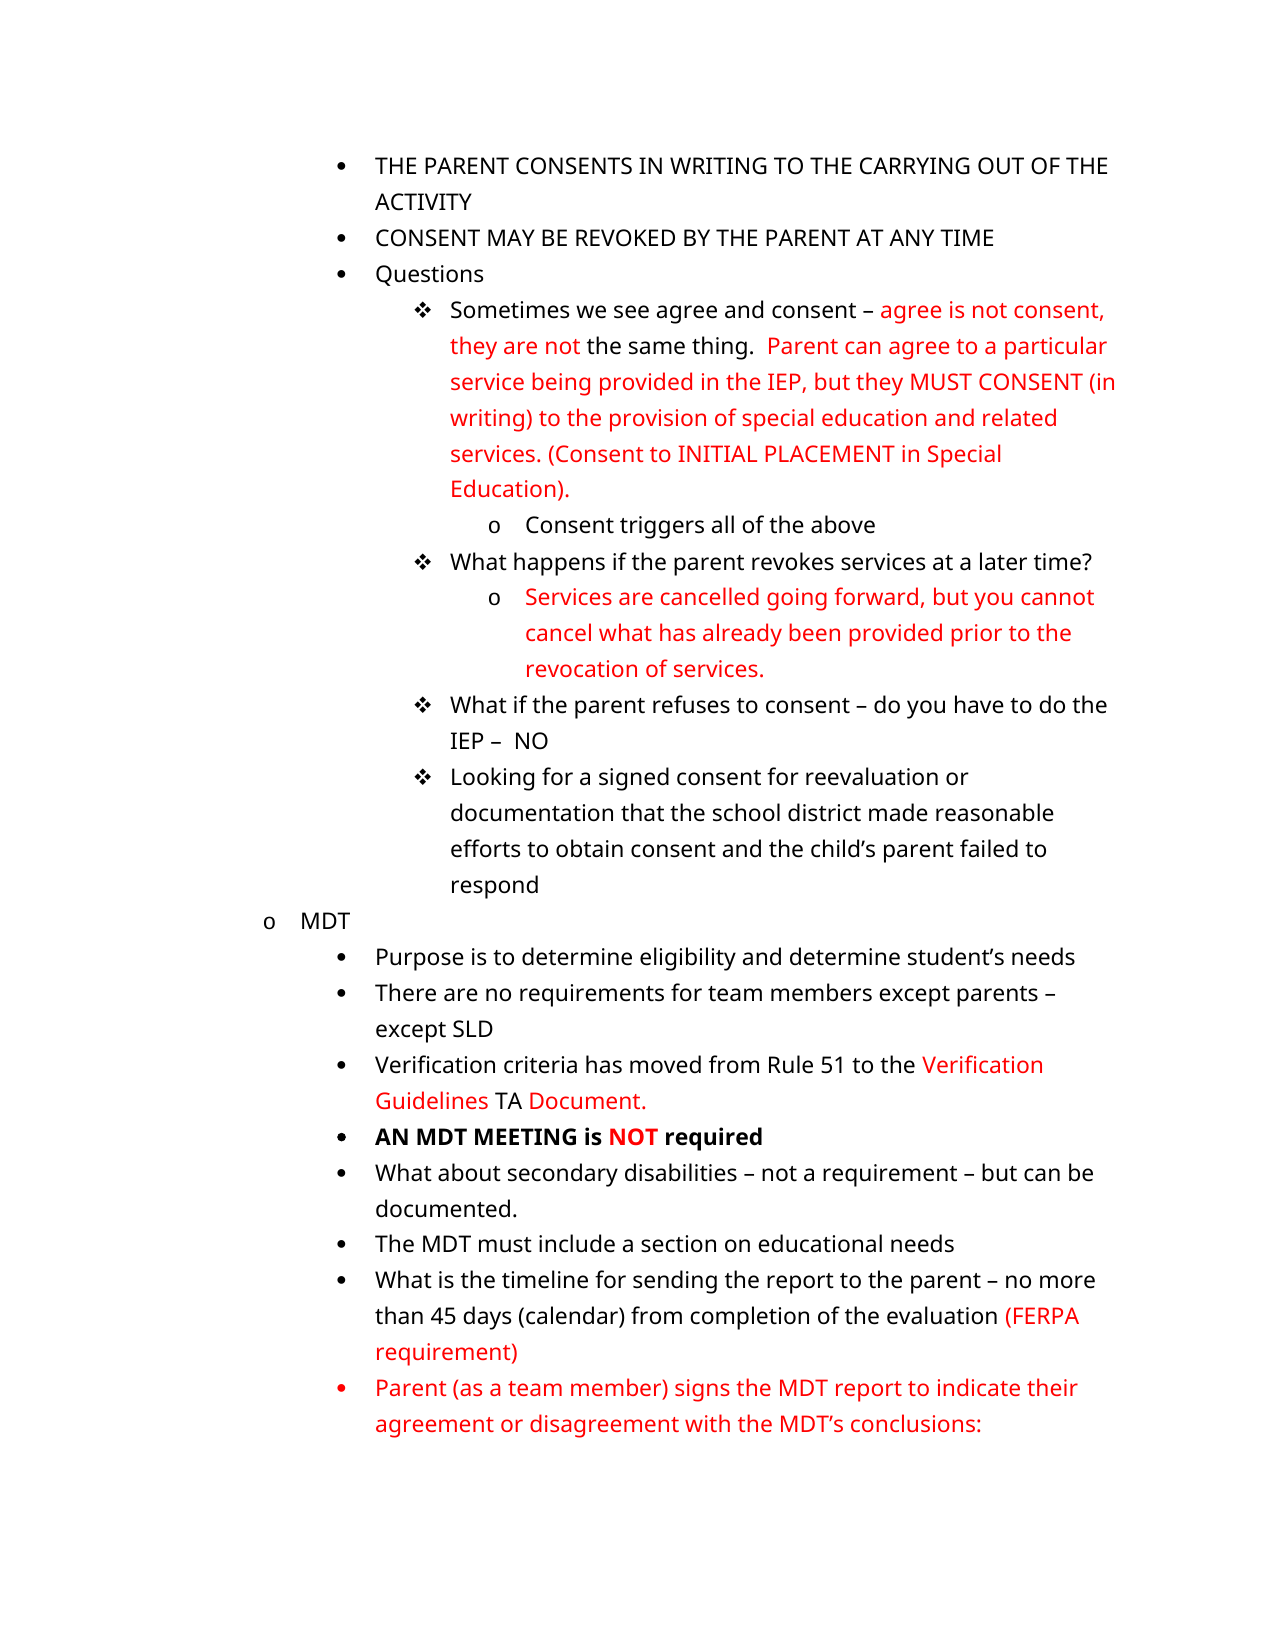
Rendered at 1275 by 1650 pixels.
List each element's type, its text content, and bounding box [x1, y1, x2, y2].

list MDT [262, 905, 1125, 936]
list Sometimes we see agree and consent – agree is not consent, they are not the same thing. Parent can agree to a particular service being provided in the IEP, but they MUST CONSENT (in writing) to the provision of special education and related services. (Consent to INITIAL PLACEMENT in Special Education). [412, 294, 1125, 505]
list What is the timeline for sending the report to the parent – no more than 45 days (calendar) from completion of the evaluation (FERPA requirement) [337, 1264, 1125, 1367]
list Questions [337, 258, 1125, 289]
list What about secondary disabilities – not a requirement – but can be documented. [337, 1157, 1125, 1224]
list The MDT must include a section on educational needs [337, 1228, 1125, 1260]
list What happens if the parent revokes services at a later time? [412, 545, 1125, 577]
list Services are cancelled going forward, but you cannot cancel what has already been provided prior to the revocation of services. [487, 581, 1125, 684]
list Parent (as a team member) signs the MDT report to indicate their agreement or disagreement with the MDT’s conclusions: [337, 1372, 1125, 1439]
list CONSENT MAY BE REVOKED BY THE PARENT AT ANY TIME [337, 222, 1125, 253]
list Consent triggers all of the above [487, 509, 1125, 541]
list Purpose is to determine eligibility and determine student’s needs [337, 941, 1125, 972]
list There are no requirements for team members except parents – except SLD [337, 977, 1125, 1044]
list What if the parent refuses to consent – do you have to do the IEP – NO [412, 689, 1125, 756]
list THE PARENT CONSENTS IN WRITING TO THE CARRYING OUT OF THE ACTIVITY [337, 150, 1125, 217]
list AN MDT MEETING is NOT required [337, 1121, 1125, 1152]
list Verification criteria has moved from Rule 51 to the Verification Guidelines TA Document. [337, 1049, 1125, 1116]
list Looking for a signed consent for reevaluation or documentation that the school district made reasonable efforts to obtain consent and the child’s parent failed to respond [412, 761, 1125, 900]
